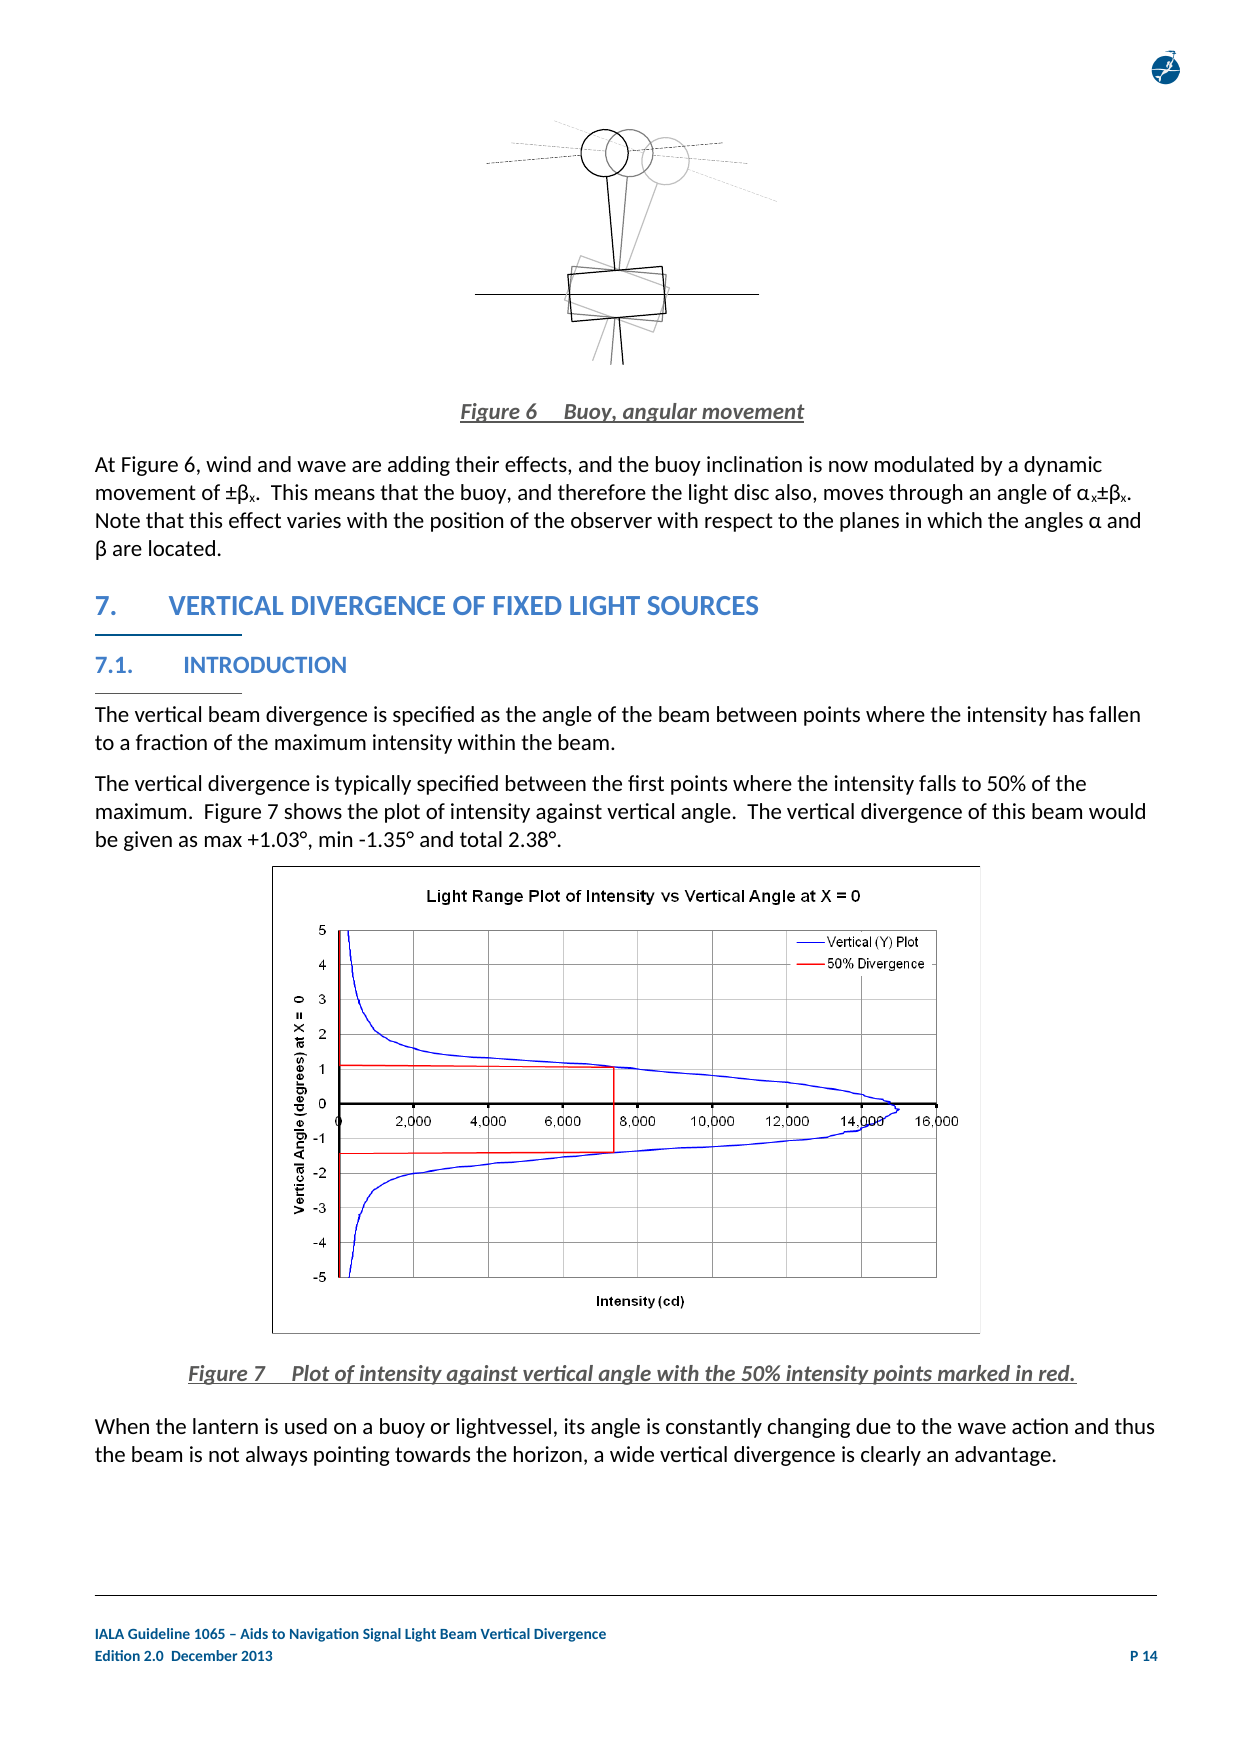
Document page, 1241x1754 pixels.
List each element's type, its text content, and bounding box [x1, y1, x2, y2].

picture [271, 865, 981, 1334]
picture [1120, 0, 1239, 119]
subtitle VERTICAL DIVERGENCE OF FIXED LIGHT SOURCES [94, 587, 1157, 623]
text At Figure 6, wind and wave are adding their effects, and the buoy inclination is now modulated by a dynamic movement of ±βx. This means that the buoy, and therefore the light disc also, moves through an angle of αx±βx. Note that this effect varies with the position of the observer with respect to the planes in which the angles α and β are located. [94, 450, 1157, 562]
subtitle Introduction [94, 649, 1157, 679]
text The vertical beam divergence is specified as the angle of the beam between points where the intensity has fallen to a fraction of the maximum intensity within the beam. [94, 700, 1157, 756]
text When the lantern is used on a buoy or lightvessel, its angle is constantly changing due to the wave action and thus the beam is not always pointing towards the horizon, a wide vertical divergence is clearly an advantage. [94, 1412, 1157, 1468]
text The vertical divergence is typically specified between the first points where the intensity falls to 50% of the maximum. Figure 7 shows the plot of intensity against vertical angle. The vertical divergence of this beam would be given as max +1.03°, min -1.35° and total 2.38°. [94, 769, 1157, 853]
text Buoy, angular movement [109, 397, 1157, 425]
text Plot of intensity against vertical angle with the 50% intensity points marked in red. [109, 1359, 1157, 1387]
